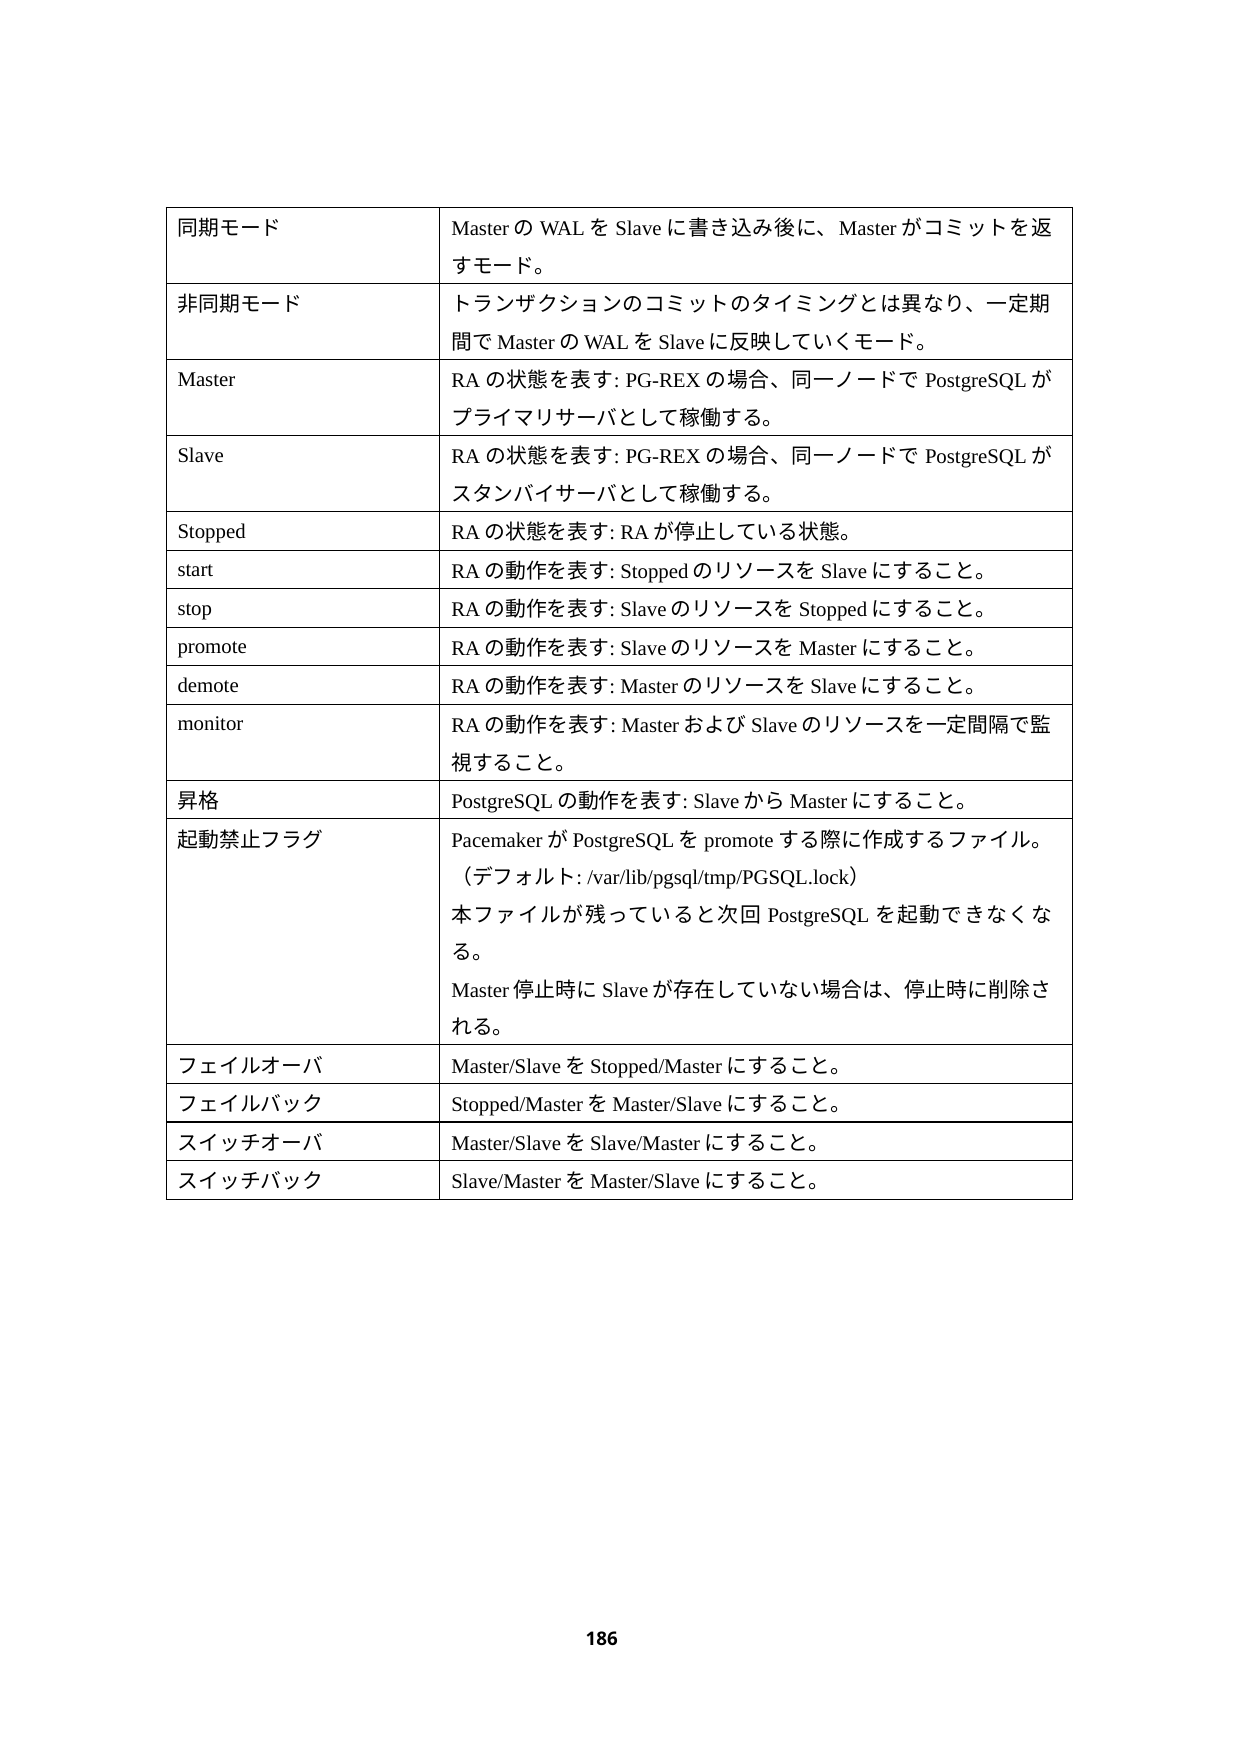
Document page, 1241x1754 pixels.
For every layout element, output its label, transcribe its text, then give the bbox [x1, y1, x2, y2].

table_cell Slave/MasterをMaster/Slaveにすること。 [440, 1161, 1072, 1198]
table_cell 同期モード [167, 208, 439, 283]
table_cell PostgreSQLの動作を表す: SlaveからMasterにすること。 [440, 781, 1072, 818]
table_cell フェイルオーバ [167, 1045, 439, 1083]
table_cell monitor [167, 705, 439, 780]
table_cell スイッチバック [167, 1161, 439, 1198]
table_cell Stopped/MasterをMaster/Slaveにすること。 [440, 1084, 1072, 1121]
table_cell フェイルバック [167, 1084, 439, 1121]
table_cell RAの状態を表す: PG-REXの場合、同一ノードでPostgreSQLがスタンバイサーバとして稼働する。 [440, 436, 1072, 511]
table_cell Stopped [167, 512, 439, 549]
table_cell Master/SlaveをSlave/Masterにすること。 [440, 1123, 1072, 1160]
table_cell RAの動作を表す: SlaveのリソースをMasterにすること。 [440, 628, 1072, 665]
table_cell demote [167, 666, 439, 704]
table_cell stop [167, 589, 439, 627]
table_cell RAの状態を表す: RAが停止している状態。 [440, 512, 1072, 549]
table_cell RAの動作を表す: MasterおよびSlaveのリソースを一定間隔で監視すること。 [440, 705, 1072, 780]
table_cell 非同期モード [167, 284, 439, 359]
table_cell promote [167, 628, 439, 665]
table_cell RAの動作を表す: StoppedのリソースをSlaveにすること。 [440, 551, 1072, 588]
table_cell PacemakerがPostgreSQLをpromoteする際に作成するファイル。（デフォルト: /var/lib/pgsql/tmp/PGSQL.lock） 本ファイルが残っていると次回PostgreSQLを起動できなくなる。 Master停止時にSlaveが存在していない場合は、停止時に削除される。 [440, 819, 1072, 1044]
table_cell RAの動作を表す: MasterのリソースをSlaveにすること。 [440, 666, 1072, 704]
table_cell スイッチオーバ [167, 1123, 439, 1160]
table_cell 起動禁止フラグ [167, 819, 439, 1044]
table_cell Master/SlaveをStopped/Masterにすること。 [440, 1045, 1072, 1083]
table_cell Master [167, 360, 439, 435]
table_cell 昇格 [167, 781, 439, 818]
table_cell MasterのWALをSlaveに書き込み後に、Masterがコミットを返すモード。 [440, 208, 1072, 283]
table_cell RAの状態を表す: PG-REXの場合、同一ノードでPostgreSQLがプライマリサーバとして稼働する。 [440, 360, 1072, 435]
table_cell トランザクションのコミットのタイミングとは異なり、一定期間でMasterのWALをSlaveに反映していくモード。 [440, 284, 1072, 359]
table_cell Slave [167, 436, 439, 511]
table_cell start [167, 551, 439, 588]
table_cell RAの動作を表す: SlaveのリソースをStoppedにすること。 [440, 589, 1072, 627]
